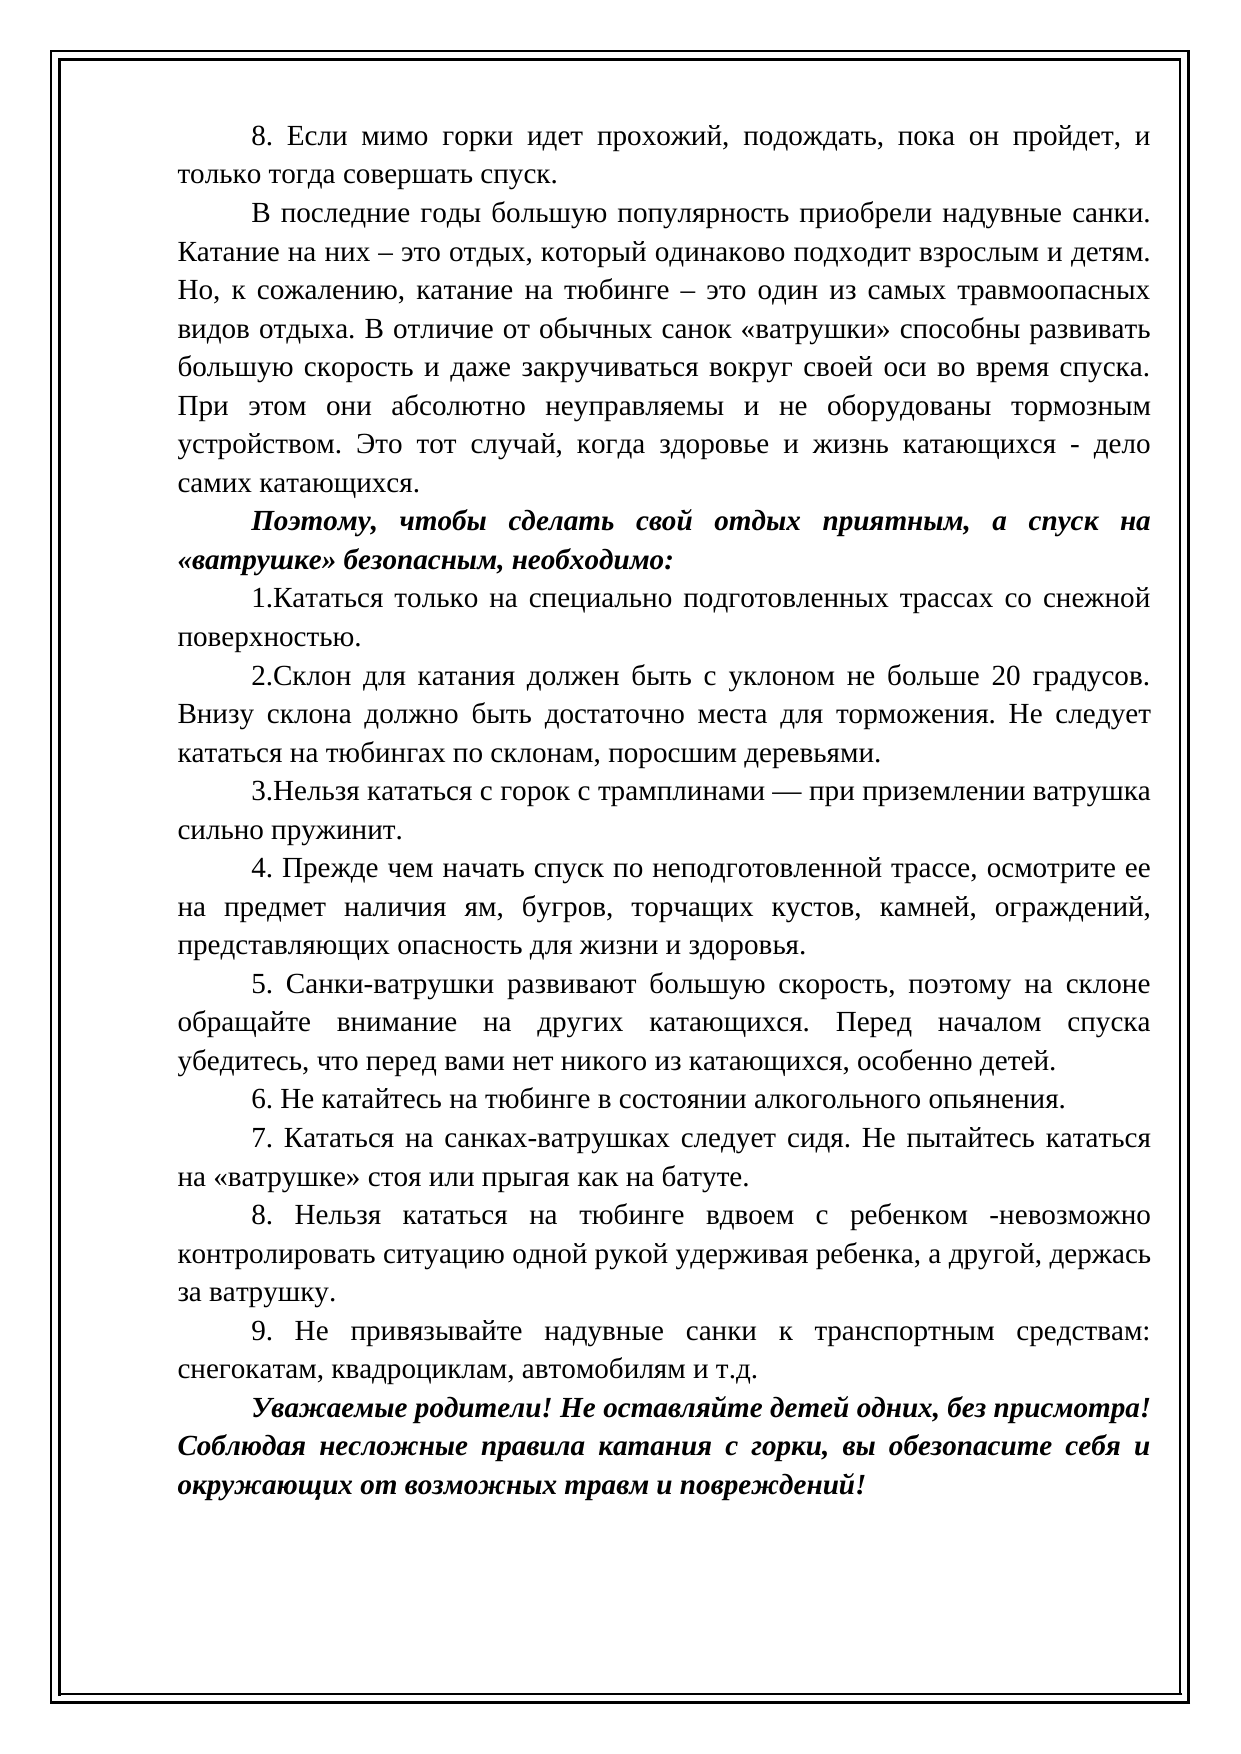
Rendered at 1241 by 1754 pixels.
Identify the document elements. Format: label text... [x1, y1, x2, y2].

text В последние годы большую популярность приобрели надувные санки. Катание на них – это отдых, который одинаково подходит взрослым и детям. Но, к сожалению, катание на тюбинге – это один из самых травмоопасных видов отдыха. В отличие от обычных санок «ватрушки» способны развивать большую скорость и даже закручиваться вокруг своей оси во время спуска. При этом они абсолютно неуправляемы и не оборудованы тормозным устройством. Это тот случай, когда здоровье и жизнь катающихся - дело самих катающихся. [177, 195, 1152, 498]
text 7. Кататься на санках-ватрушках следует сидя. Не пытайтесь кататься на «ватрушке» стоя или прыгая как на батуте. [177, 1120, 1152, 1192]
text 1.Кататься только на специально подготовленных трассах со снежной поверхностью. [177, 581, 1152, 653]
text Поэтому, чтобы сделать свой отдых приятным, а спуск на «ватрушке» безопасным, необходимо: [177, 503, 1152, 576]
text 8. Если мимо горки идет прохожий, подождать, пока он пройдет, и только тогда совершать спуск. [177, 118, 1152, 190]
text 6. Не катайтесь на тюбинге в состоянии алкогольного опьянения. [177, 1082, 1152, 1115]
text Уважаемые родители! Не оставляйте детей одних, без присмотра! Соблюдая несложные правила катания с горки, вы обезопасите себя и окружающих от возможных травм и повреждений! [177, 1390, 1152, 1501]
text 5. Санки-ватрушки развивают большую скорость, поэтому на склоне обращайте внимание на других катающихся. Перед началом спуска убедитесь, что перед вами нет никого из катающихся, особенно детей. [177, 966, 1152, 1077]
text 9. Не привязывайте надувные санки к транспортным средствам: снегокатам, квадроциклам, автомобилям и т.д. [177, 1313, 1152, 1385]
text 8. Нельзя кататься на тюбинге вдвоем с ребенком -невозможно контролировать ситуацию одной рукой удерживая ребенка, а другой, держась за ватрушку. [177, 1197, 1152, 1308]
text 4. Прежде чем начать спуск по неподготовленной трассе, осмотрите ее на предмет наличия ям, бугров, торчащих кустов, камней, ограждений, представляющих опасность для жизни и здоровья. [177, 850, 1152, 961]
text 3.Нельзя кататься с горок с трамплинами — при приземлении ватрушка сильно пружинит. [177, 773, 1152, 845]
text 2.Склон для катания должен быть с уклоном не больше 20 градусов. Внизу склона должно быть достаточно места для торможения. Не следует кататься на тюбингах по склонам, поросшим деревьями. [177, 658, 1152, 768]
